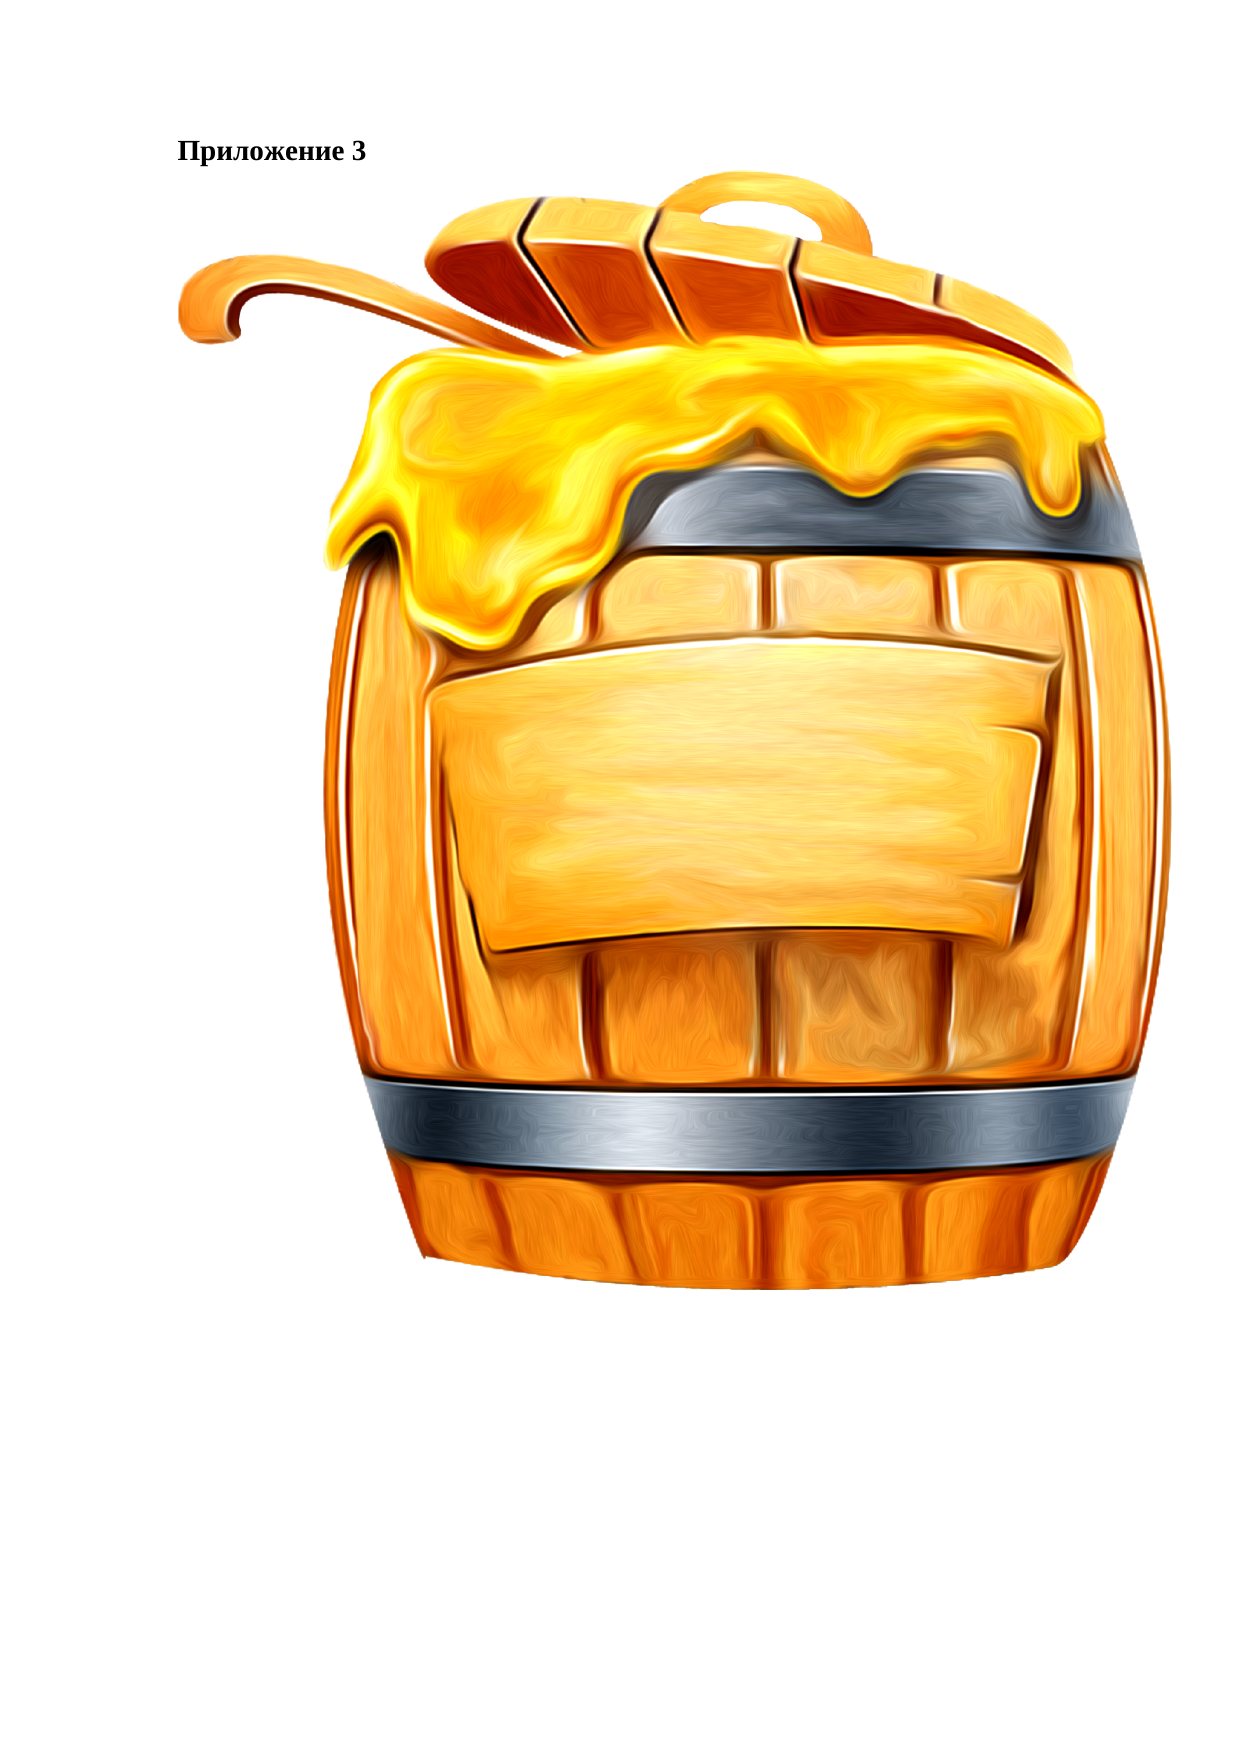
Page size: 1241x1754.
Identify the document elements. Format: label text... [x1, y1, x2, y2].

text Приложение 3 [177, 133, 1152, 170]
picture [177, 170, 1172, 1290]
